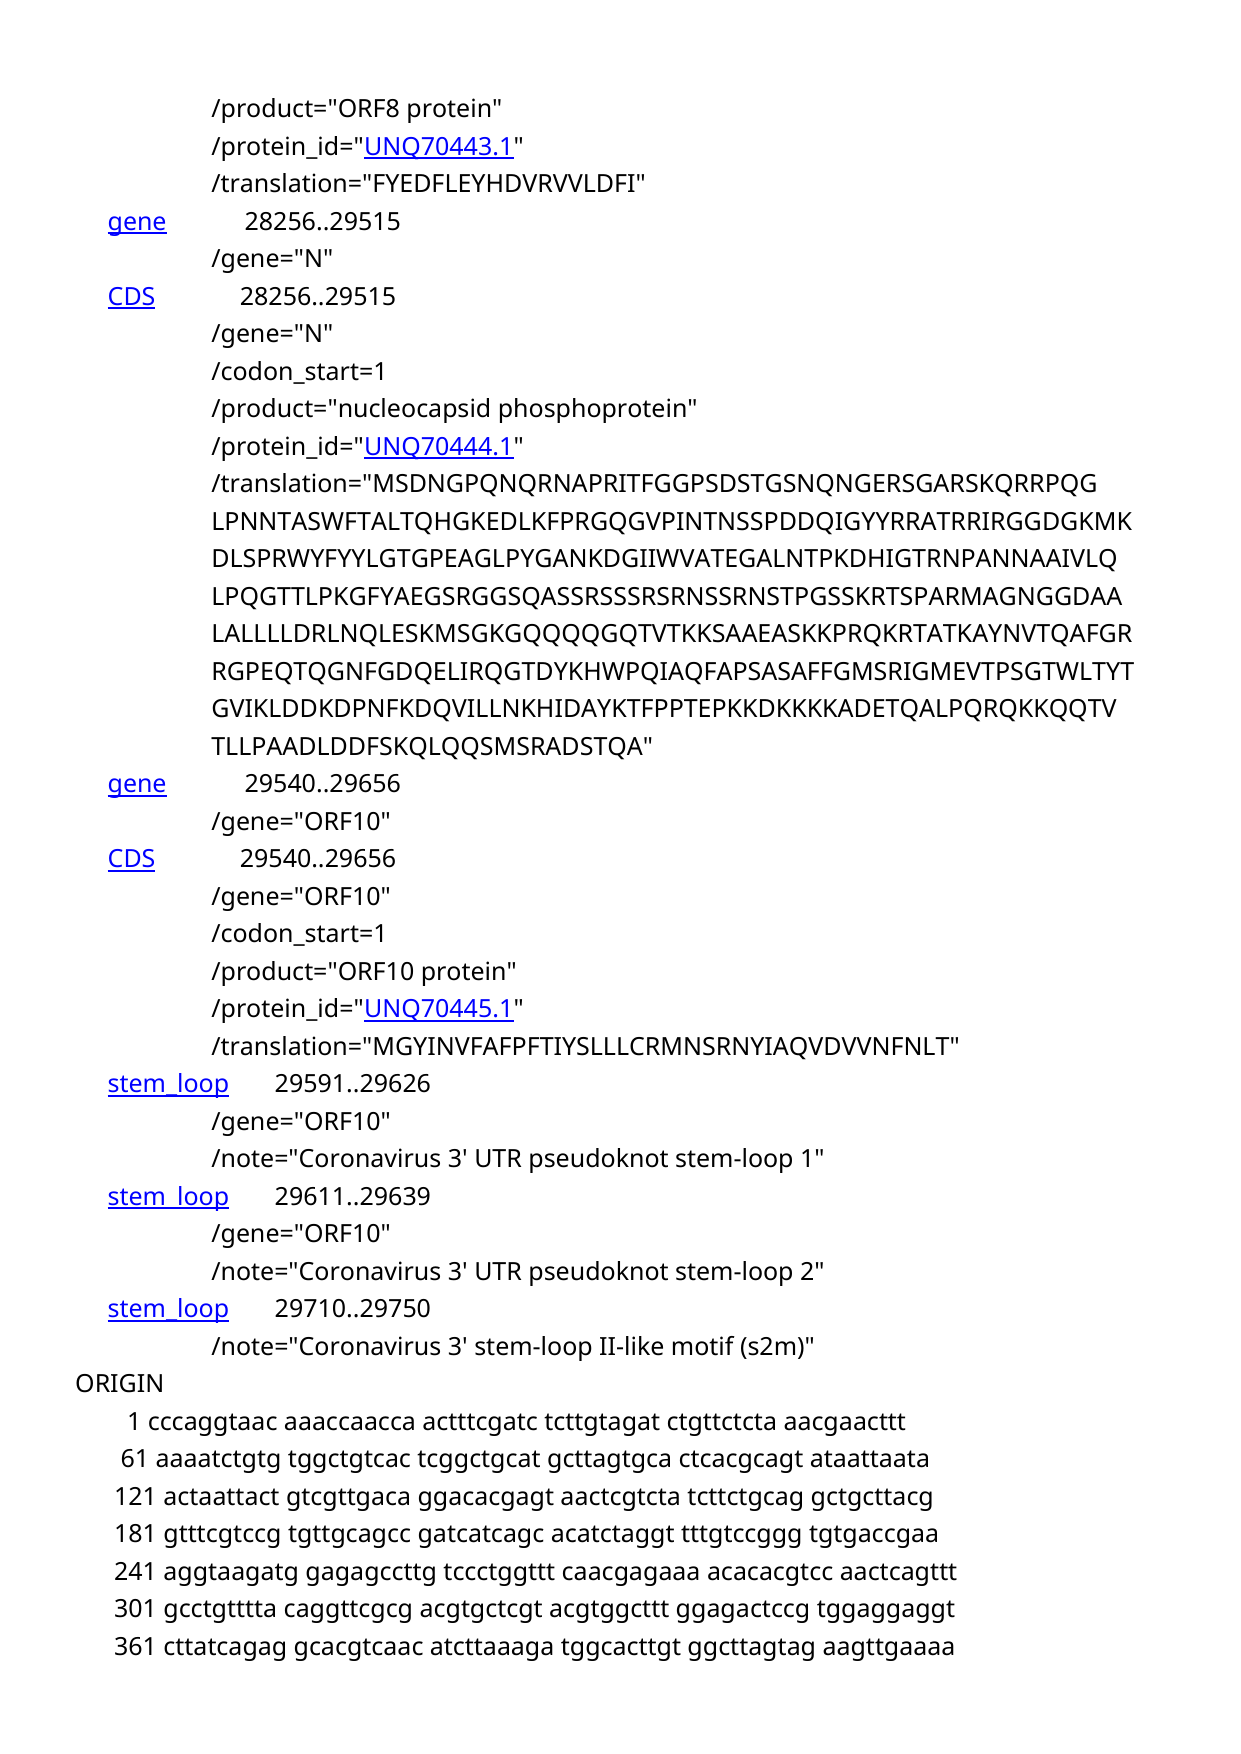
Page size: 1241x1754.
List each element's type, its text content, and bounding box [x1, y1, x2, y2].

text 181 gtttcgtccg tgttgcagcc gatcatcagc acatctaggt tttgtccggg tgtgaccgaa [75, 1514, 1165, 1552]
text /codon_start=1 [75, 914, 1165, 952]
text /gene="N" [75, 314, 1165, 352]
text /product="ORF10 protein" [75, 952, 1165, 989]
text /gene="N" [75, 239, 1165, 277]
text CDS 29540..29656 [75, 839, 1165, 877]
text /note="Coronavirus 3' stem-loop II-like motif (s2m)" [75, 1327, 1165, 1364]
text 1 cccaggtaac aaaccaacca actttcgatc tcttgtagat ctgttctcta aacgaacttt [75, 1402, 1165, 1439]
text /translation="MGYINVFAFPFTIYSLLLCRMNSRNYIAQVDVVNFNLT" [75, 1027, 1165, 1064]
text 61 aaaatctgtg tggctgtcac tcggctgcat gcttagtgca ctcacgcagt ataattaata [75, 1439, 1165, 1477]
text stem_loop 29710..29750 [75, 1289, 1165, 1327]
text /protein_id="UNQ70445.1" [75, 989, 1165, 1027]
text 361 cttatcagag gcacgtcaac atcttaaaga tggcacttgt ggcttagtag aagttgaaaa [75, 1627, 1165, 1664]
text /gene="ORF10" [75, 1102, 1165, 1139]
text /protein_id="UNQ70444.1" [75, 427, 1165, 464]
text DLSPRWYFYYLGTGPEAGLPYGANKDGIIWVATEGALNTPKDHIGTRNPANNAAIVLQ [75, 539, 1165, 577]
text /note="Coronavirus 3' UTR pseudoknot stem-loop 1" [75, 1139, 1165, 1177]
text stem_loop 29611..29639 [75, 1177, 1165, 1214]
text /translation="MSDNGPQNQRNAPRITFGGPSDSTGSNQNGERSGARSKQRRPQG [75, 464, 1165, 502]
text LPNNTASWFTALTQHGKEDLKFPRGQGVPINTNSSPDDQIGYYRRATRRIRGGDGKMK [75, 502, 1165, 539]
text /translation="FYEDFLEYHDVRVVLDFI" [75, 164, 1165, 202]
text /product="ORF8 protein" [75, 89, 1165, 127]
text RGPEQTQGNFGDQELIRQGTDYKHWPQIAQFAPSASAFFGMSRIGMEVTPSGTWLTYT [75, 652, 1165, 689]
text LALLLLDRLNQLESKMSGKGQQQQGQTVTKKSAAEASKKPRQKRTATKAYNVTQAFGR [75, 614, 1165, 652]
text /product="nucleocapsid phosphoprotein" [75, 389, 1165, 427]
text ORIGIN [75, 1364, 1165, 1402]
text /protein_id="UNQ70443.1" [75, 127, 1165, 164]
text stem_loop 29591..29626 [75, 1064, 1165, 1102]
text /gene="ORF10" [75, 1214, 1165, 1252]
text 301 gcctgtttta caggttcgcg acgtgctcgt acgtggcttt ggagactccg tggaggaggt [75, 1589, 1165, 1627]
text /codon_start=1 [75, 352, 1165, 389]
text GVIKLDDKDPNFKDQVILLNKHIDAYKTFPPTEPKKDKKKKADETQALPQRQKKQQTV [75, 689, 1165, 727]
text LPQGTTLPKGFYAEGSRGGSQASSRSSSRSRNSSRNSTPGSSKRTSPARMAGNGGDAA [75, 577, 1165, 614]
text /gene="ORF10" [75, 877, 1165, 914]
text TLLPAADLDDFSKQLQQSMSRADSTQA" [75, 727, 1165, 764]
text /note="Coronavirus 3' UTR pseudoknot stem-loop 2" [75, 1252, 1165, 1289]
text CDS 28256..29515 [75, 277, 1165, 314]
text gene 28256..29515 [75, 202, 1165, 239]
text 121 actaattact gtcgttgaca ggacacgagt aactcgtcta tcttctgcag gctgcttacg [75, 1477, 1165, 1514]
text gene 29540..29656 [75, 764, 1165, 802]
text 241 aggtaagatg gagagccttg tccctggttt caacgagaaa acacacgtcc aactcagttt [75, 1552, 1165, 1589]
text /gene="ORF10" [75, 802, 1165, 839]
